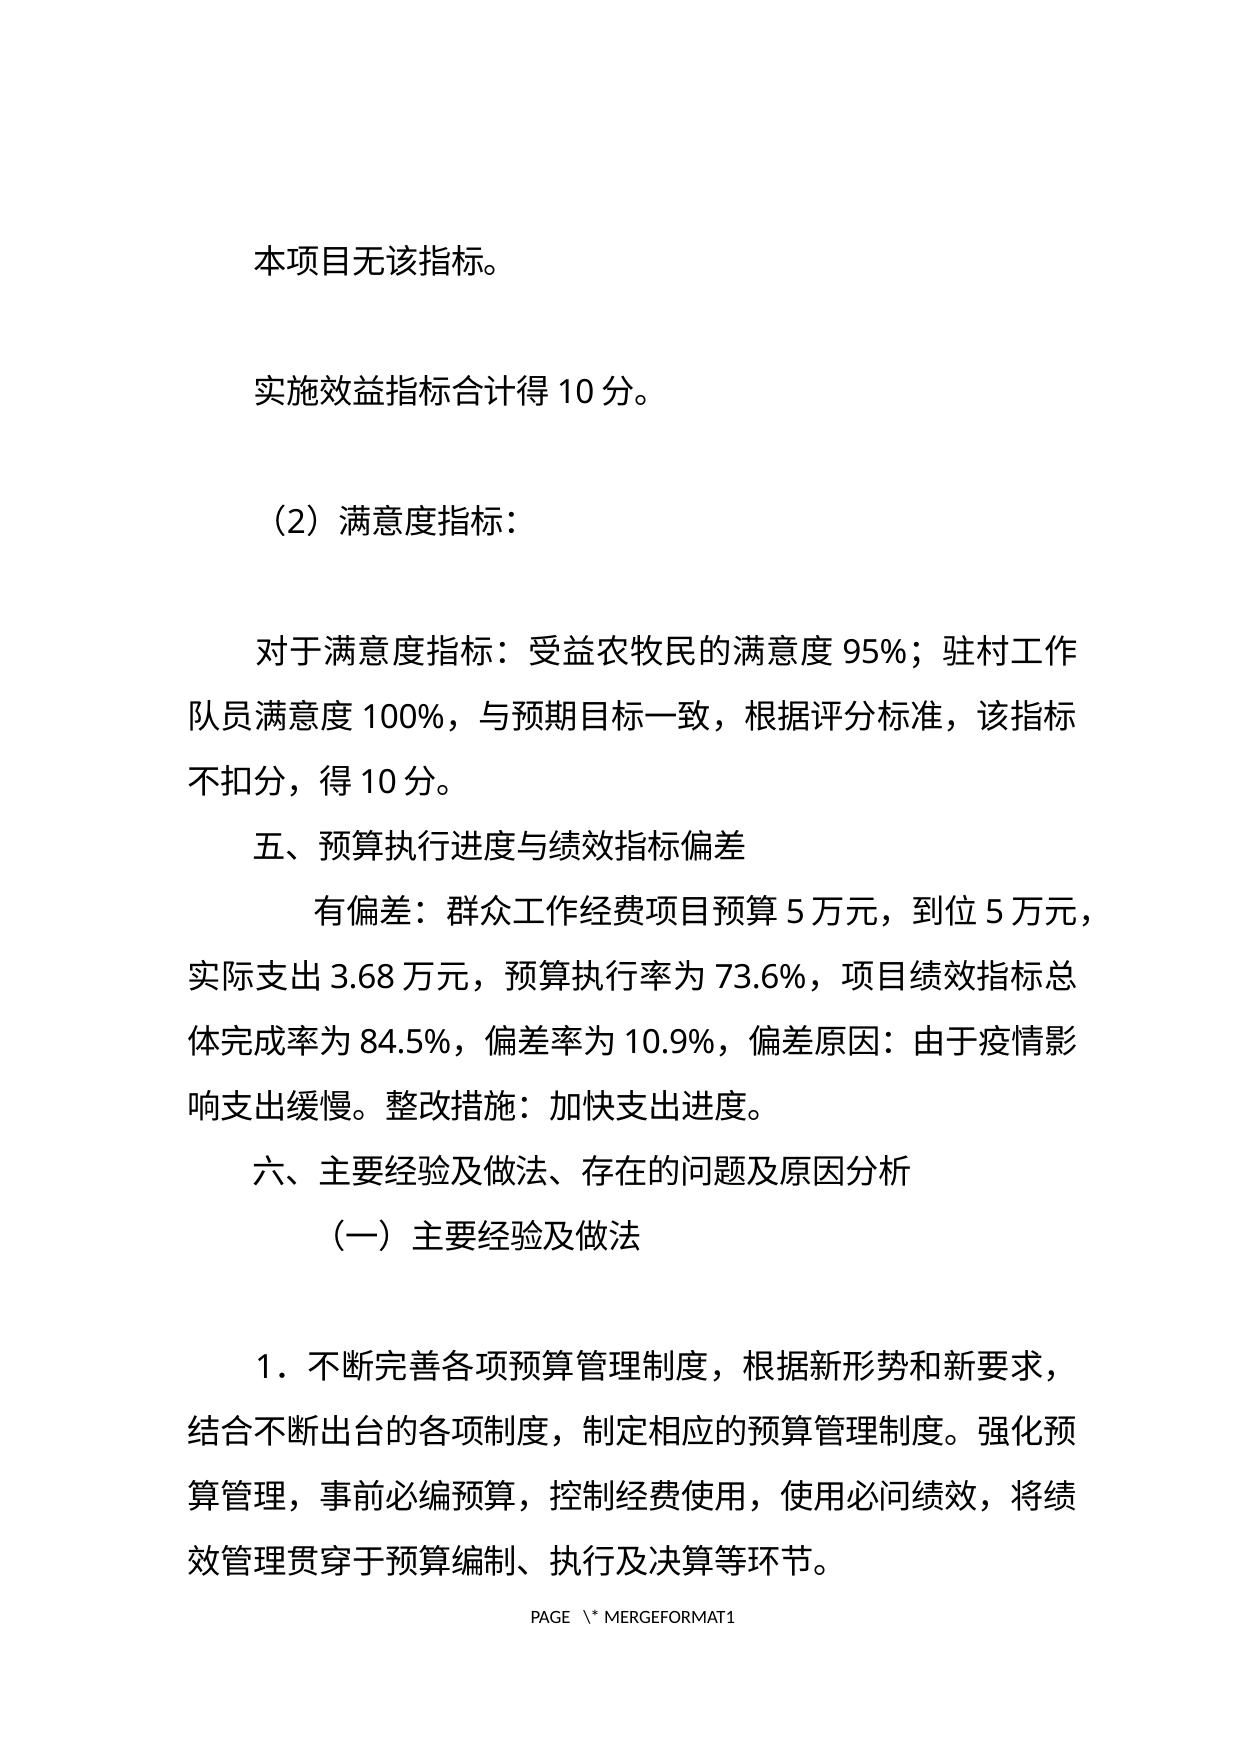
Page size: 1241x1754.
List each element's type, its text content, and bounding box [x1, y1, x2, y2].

text 六、主要经验及做法、存在的问题及原因分析 [187, 1137, 1078, 1202]
text 有偏差：群众工作经费项目预算5万元，到位5万元，实际支出3.68万元，预算执行率为73.6%，项目绩效指标总体完成率为84.5%，偏差率为10.9%，偏差原因：由于疫情影响支出缓慢。整改措施：加快支出进度。 [187, 877, 1078, 1137]
text 五、预算执行进度与绩效指标偏差 [187, 812, 1078, 877]
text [187, 1202, 1078, 1592]
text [187, 162, 1078, 812]
